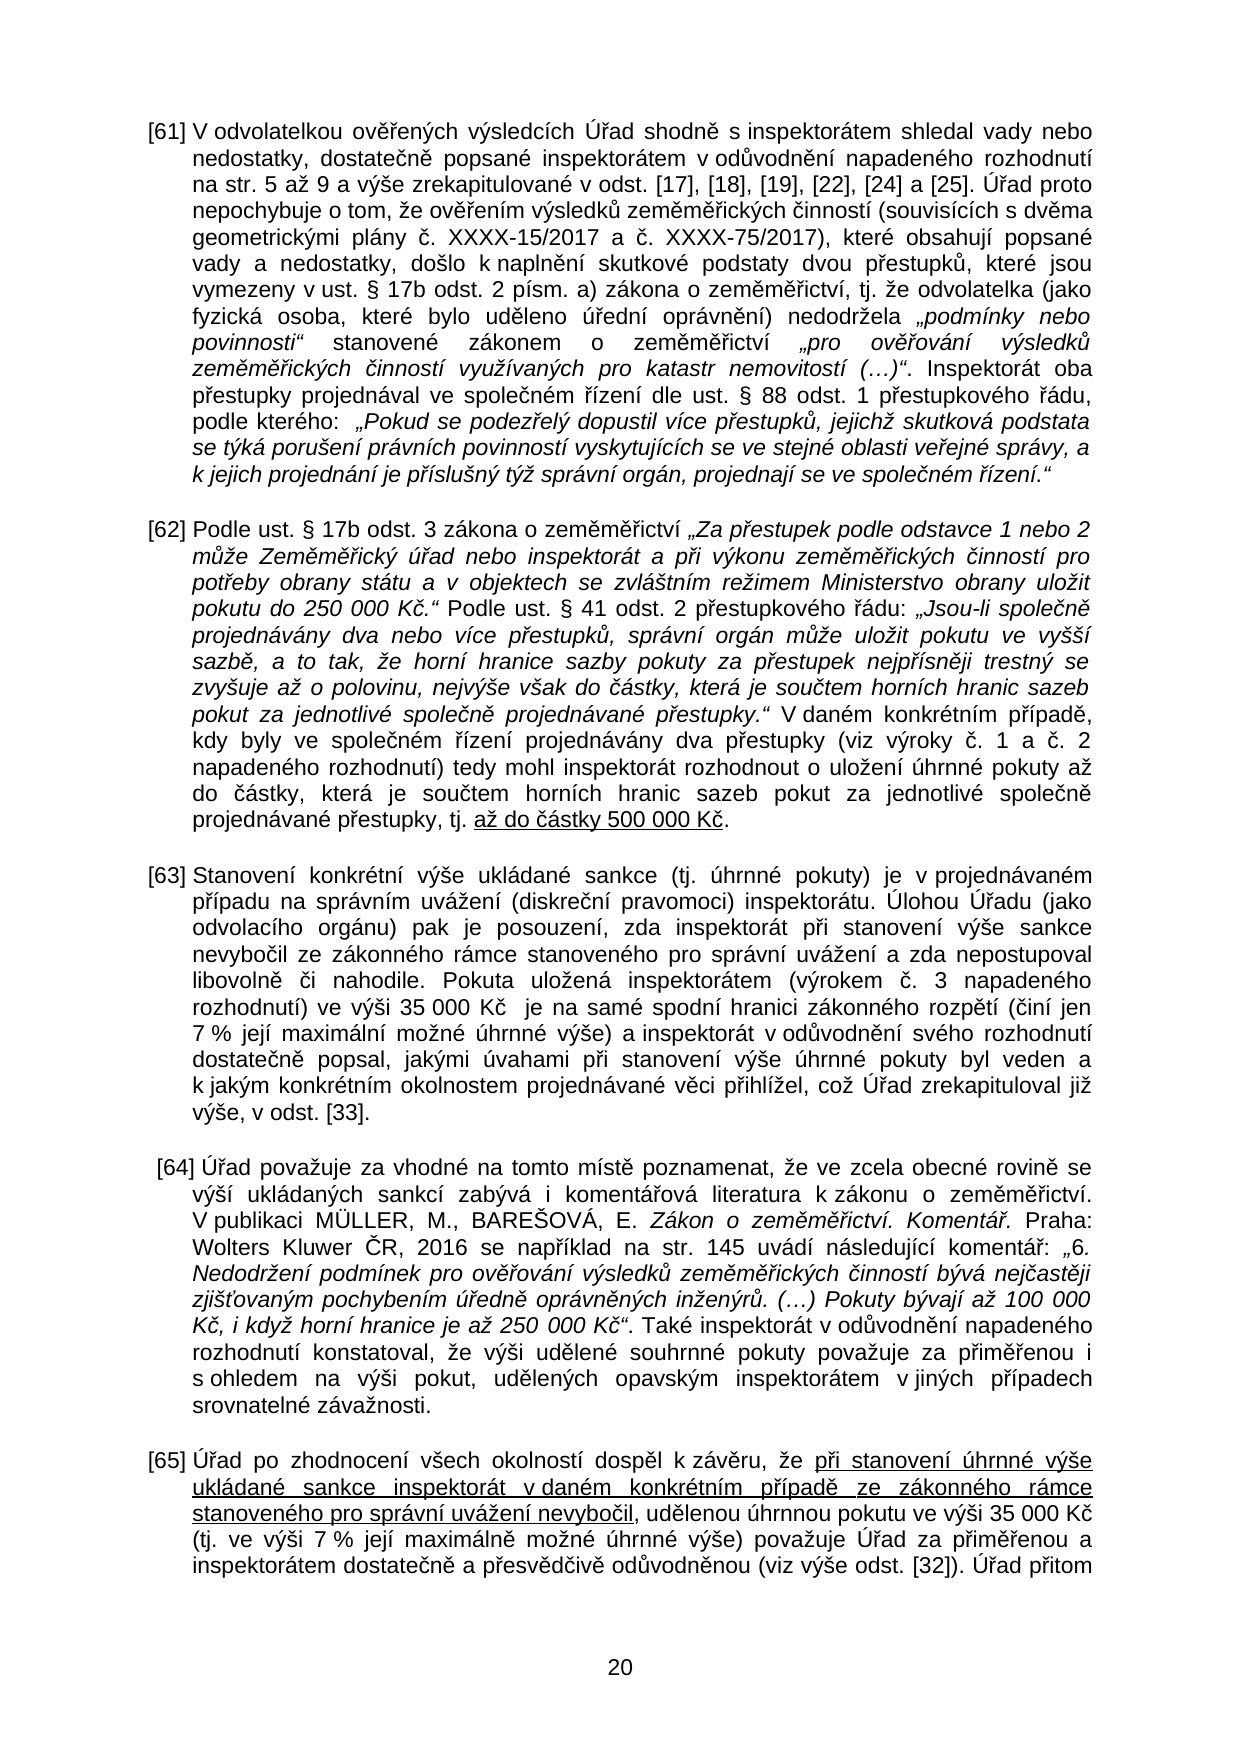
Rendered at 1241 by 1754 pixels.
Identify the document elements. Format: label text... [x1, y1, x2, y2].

text [61] V odvolatelkou ověřených výsledcích Úřad shodně s inspektorátem shledal vady nebo nedostatky, dostatečně popsané inspektorátem v odůvodnění napadeného rozhodnutí na str. 5 až 9 a výše zrekapitulované v odst. [17], [18], [19], [22], [24] a [25]. Úřad proto nepochybuje o tom, že ověřením výsledků zeměměřických činností (souvisících s dvěma geometrickými plány č. XXXX-15/2017 a č. XXXX-75/2017), které obsahují popsané vady a nedostatky, došlo k naplnění skutkové podstaty dvou přestupků, které jsou vymezeny v ust. § 17b odst. 2 písm. a) zákona o zeměměřictví, tj. že odvolatelka (jako fyzická osoba, které bylo uděleno úřední oprávnění) nedodržela „podmínky nebo povinnosti“ stanovené zákonem o zeměměřictví „pro ověřování výsledků zeměměřických činností využívaných pro katastr nemovitostí (…)“. Inspektorát oba přestupky projednával ve společném řízení dle ust. § 88 odst. 1 přestupkového řádu, podle kterého: „Pokud se podezřelý dopustil více přestupků, jejichž skutková podstata se týká porušení právních povinností vyskytujících se ve stejné oblasti veřejné správy, a k jejich projednání je příslušný týž správní orgán, projednají se ve společném řízení.“ [148, 118, 1092, 487]
text [63] Stanovení konkrétní výše ukládané sankce (tj. úhrnné pokuty) je v projednávaném případu na správním uvážení (diskreční pravomoci) inspektorátu. Úlohou Úřadu (jako odvolacího orgánu) pak je posouzení, zda inspektorát při stanovení výše sankce nevybočil ze zákonného rámce stanoveného pro správní uvážení a zda nepostupoval libovolně či nahodile. Pokuta uložená inspektorátem (výrokem č. 3 napadeného rozhodnutí) ve výši 35 000 Kč je na samé spodní hranici zákonného rozpětí (činí jen 7 % její maximální možné úhrnné výše) a inspektorát v odůvodnění svého rozhodnutí dostatečně popsal, jakými úvahami při stanovení výše úhrnné pokuty byl veden a k jakým konkrétním okolnostem projednávané věci přihlížel, což Úřad zrekapituloval již výše, v odst. [33]. [148, 862, 1092, 1125]
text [148, 1447, 1092, 1579]
text [62] Podle ust. § 17b odst. 3 zákona o zeměměřictví „Za přestupek podle odstavce 1 nebo 2 může Zeměměřický úřad nebo inspektorát a při výkonu zeměměřických činností pro potřeby obrany státu a v objektech se zvláštním režimem Ministerstvo obrany uložit pokutu do 250 000 Kč.“ Podle ust. § 41 odst. 2 přestupkového řádu: „Jsou-li společně projednávány dva nebo více přestupků, správní orgán může uložit pokutu ve vyšší sazbě, a to tak, že horní hranice sazby pokuty za přestupek nejpřísněji trestný se zvyšuje až o polovinu, nejvýše však do částky, která je součtem horních hranic sazeb pokut za jednotlivé společně projednávané přestupky.“ V daném konkrétním případě, kdy byly ve společném řízení projednávány dva přestupky (viz výroky č. 1 a č. 2 napadeného rozhodnutí) tedy mohl inspektorát rozhodnout o uložení úhrnné pokuty až do částky, která je součtem horních hranic sazeb pokut za jednotlivé společně projednávané přestupky, tj. až do částky 500 000 Kč. [148, 516, 1092, 832]
text [64] Úřad považuje za vhodné na tomto místě poznamenat, že ve zcela obecné rovině se výší ukládaných sankcí zabývá i komentářová literatura k zákonu o zeměměřictví. V publikaci MÜLLER, M., BAREŠOVÁ, E. Zákon o zeměměřictví. Komentář. Praha: Wolters Kluwer ČR, 2016 se například na str. 145 uvádí následující komentář: „6. Nedodržení podmínek pro ověřování výsledků zeměměřických činností bývá nejčastěji zjišťovaným pochybením úředně oprávněných inženýrů. (…) Pokuty bývají až 100 000 Kč, i když horní hranice je až 250 000 Kč“. Také inspektorát v odůvodnění napadeného rozhodnutí konstatoval, že výši udělené souhrnné pokuty považuje za přiměřenou i s ohledem na výši pokut, udělených opavským inspektorátem v jiných případech srovnatelné závažnosti. [148, 1154, 1092, 1418]
